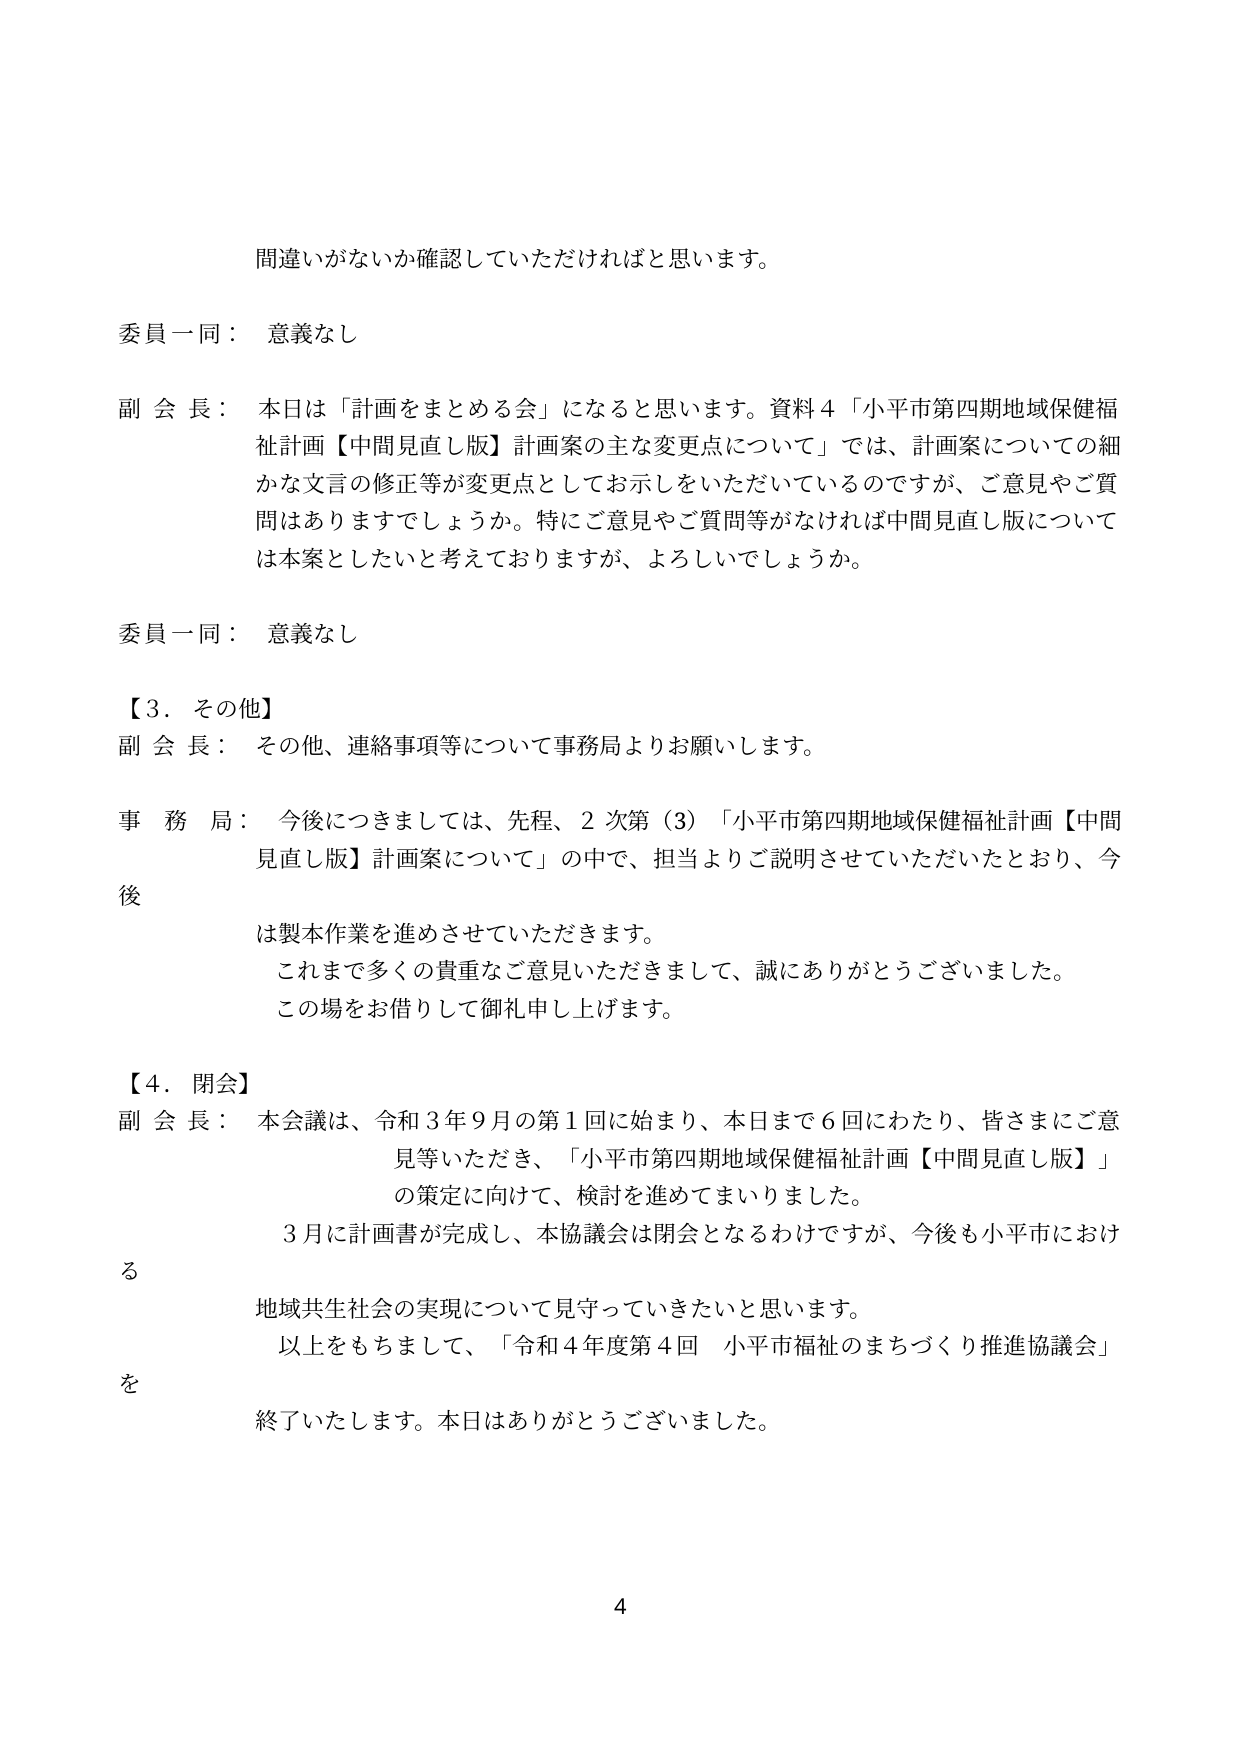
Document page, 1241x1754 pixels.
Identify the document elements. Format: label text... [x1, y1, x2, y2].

text 以上をもちまして、「令和４年度第４回 小平市福祉のまちづくり推進協議会」を [118, 1326, 1122, 1401]
text 事 務 局： 今後につきましては、先程、２ 次第（3）「小平市第四期地域保健福祉計画【中間 [118, 801, 1122, 839]
text 委員一同： 意義なし [118, 614, 1122, 651]
text 終了いたします。本日はありがとうございました。 [118, 1401, 1122, 1439]
text 副会長： その他、連絡事項等について事務局よりお願いします。 [118, 726, 1122, 764]
text ３月に計画書が完成し、本協議会は閉会となるわけですが、今後も小平市における [118, 1214, 1122, 1289]
text は製本作業を進めさせていただきます。 [118, 914, 1122, 951]
text 地域共生社会の実現について見守っていきたいと思います。 [118, 1289, 1122, 1326]
text 【３. その他】 [118, 689, 1122, 726]
text この場をお借りして御礼申し上げます。 [206, 989, 1122, 1026]
text 見直し版】計画案について」の中で、担当よりご説明させていただいたとおり、今後 [118, 839, 1122, 914]
text 委員一同： 意義なし [118, 314, 1122, 351]
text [118, 239, 1122, 276]
text 副会長： 本日は「計画をまとめる会」になると思います。資料４「小平市第四期地域保健福祉計画【中間見直し版】計画案の主な変更点について」では、計画案についての細かな文言の修正等が変更点としてお示しをいただいているのですが、ご意見やご質問はありますでしょうか。特にご意見やご質問等がなければ中間見直し版については本案としたいと考えておりますが、よろしいでしょうか。 [118, 389, 1122, 576]
text 副会長： 本会議は、令和３年９月の第１回に始まり、本日まで６回にわたり、皆さまにご意見等いただき、「小平市第四期地域保健福祉計画【中間見直し版】」の策定に向けて、検討を進めてまいりました。 [118, 1101, 1122, 1214]
text 【４. 閉会】 [118, 1064, 1122, 1101]
text これまで多くの貴重なご意見いただきまして、誠にありがとうございました。 [206, 951, 1122, 989]
